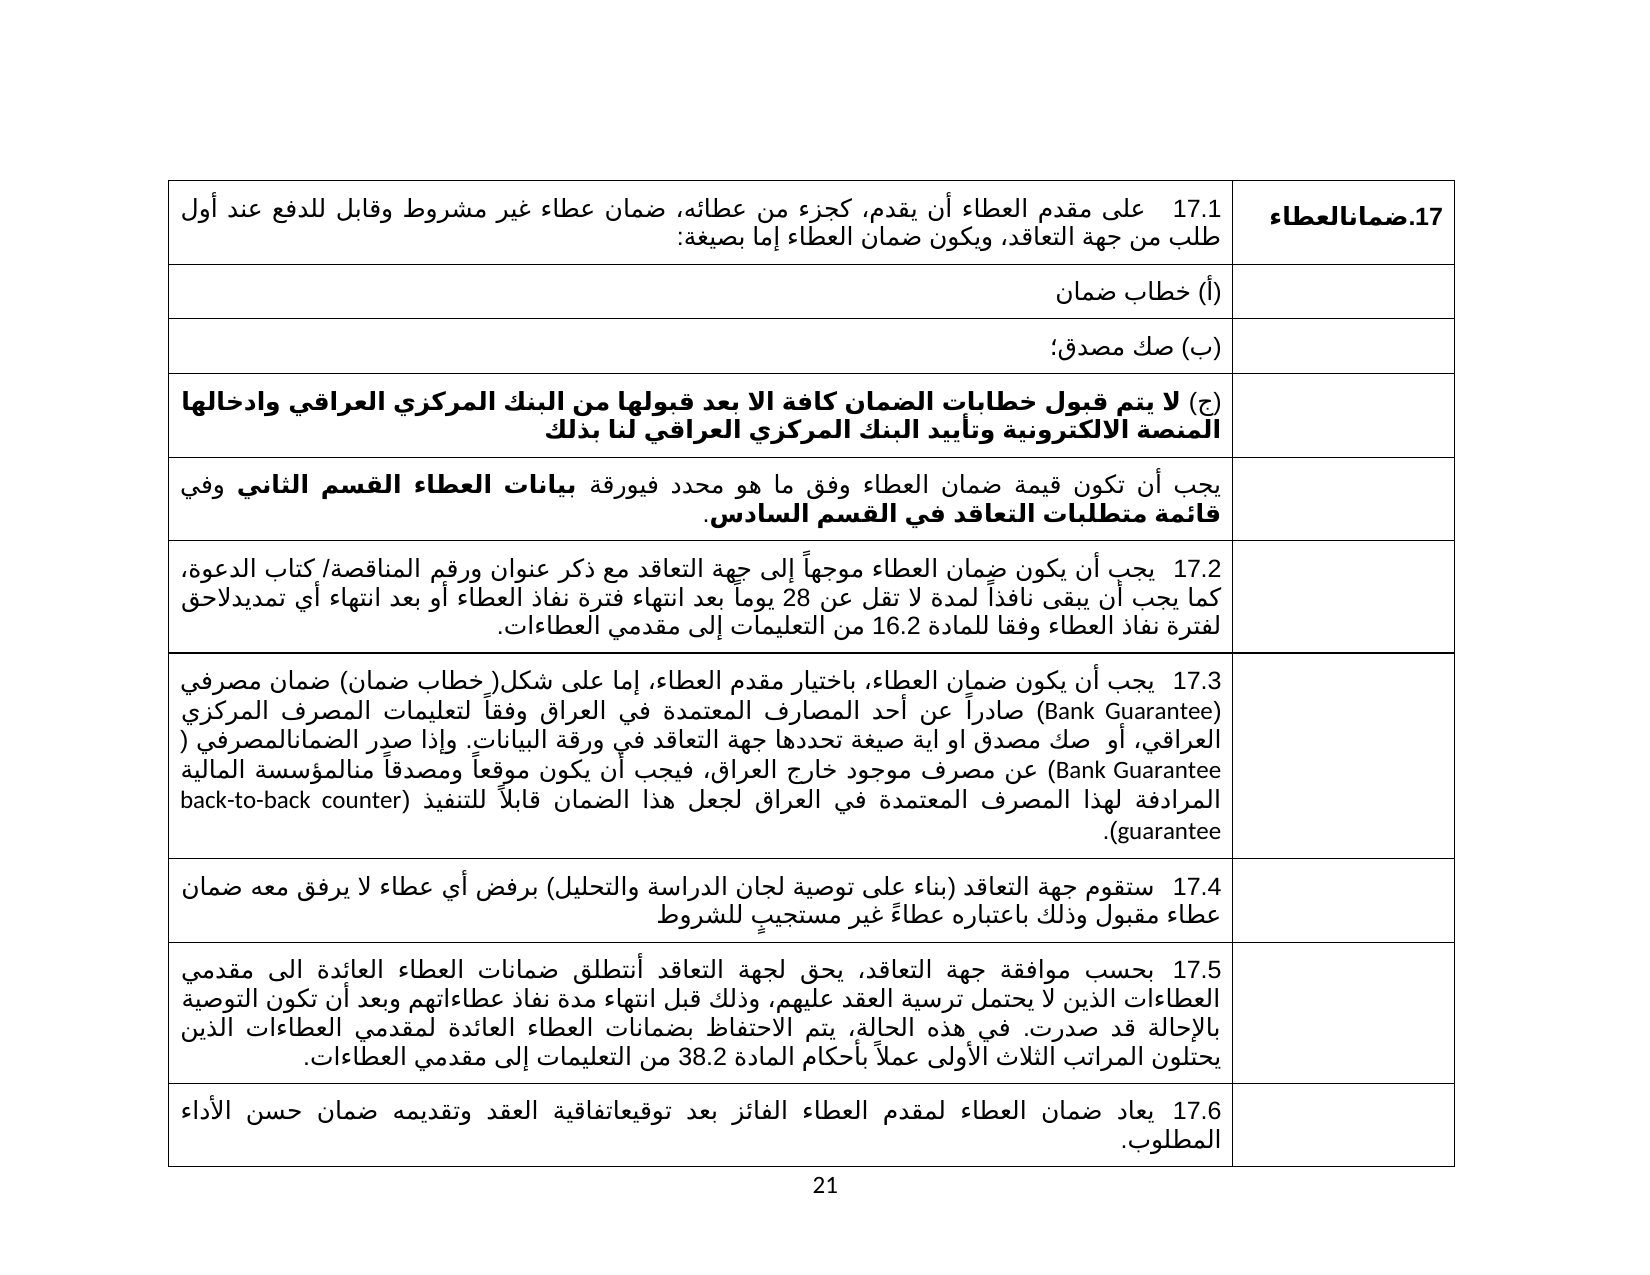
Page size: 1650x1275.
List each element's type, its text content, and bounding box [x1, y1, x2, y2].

table_cell يجب أن تكون قيمة ضمان العطاء وفق ما هو محدد فيورقة بيانات العطاء القسم الثاني وفي قائمة متطلبات التعاقد في القسم السادس. [169, 458, 1232, 540]
table_cell (ب) صك مصدق؛ [169, 319, 1232, 373]
table_cell [1233, 654, 1454, 858]
table_cell [1233, 458, 1454, 540]
table_cell [1233, 541, 1454, 652]
table_cell 17.6 يعاد ضمان العطاء لمقدم العطاء الفائز بعد توقيعاتفاقية العقد وتقديمه ضمان حسن الأداء المطلوب. [169, 1084, 1232, 1166]
table_cell [1233, 374, 1454, 457]
table_cell 17.1 على مقدم العطاء أن يقدم، كجزء من عطائه، ضمان عطاء غير مشروط وقابل للدفع عند أول طلب من جهة التعاقد، ويكون ضمان العطاء إما بصيغة: [169, 181, 1232, 263]
table_cell [1233, 859, 1454, 942]
table_cell [1233, 265, 1454, 318]
table_cell 17.4 ستقوم جهة التعاقد (بناء على توصية لجان الدراسة والتحليل) برفض أي عطاء لا يرفق معه ضمان عطاء مقبول وذلك باعتباره عطاءً غير مستجيبٍ للشروط [169, 859, 1232, 942]
table_cell 17.5 بحسب موافقة جهة التعاقد، يحق لجهة التعاقد أنتطلق ضمانات العطاء العائدة الى مقدمي العطاءات الذين لا يحتمل ترسية العقد عليهم، وذلك قبل انتهاء مدة نفاذ عطاءاتهم وبعد أن تكون التوصية بالإحالة قد صدرت. في هذه الحالة، يتم الاحتفاظ بضمانات العطاء العائدة لمقدمي العطاءات الذين يحتلون المراتب الثلاث الأولى عملاً بأحكام المادة 38.2 من التعليمات إلى مقدمي العطاءات. [169, 943, 1232, 1083]
table_cell (أ) خطاب ضمان [169, 265, 1232, 318]
table_cell [1233, 1084, 1454, 1166]
table_cell [1233, 943, 1454, 1083]
table_cell 17.ضمانالعطاء [1233, 181, 1454, 263]
table_cell 17.3 يجب أن يكون ضمان العطاء، باختيار مقدم العطاء، إما على شكل( خطاب ضمان) ضمان مصرفي (Bank Guarantee) صادراً عن أحد المصارف المعتمدة في العراق وفقاً لتعليمات المصرف المركزي العراقي، أو صك مصدق او اية صيغة تحددها جهة التعاقد في ورقة البيانات. وإذا صدر الضمانالمصرفي (Bank Guarantee) عن مصرف موجود خارج العراق، فيجب أن يكون موقعاً ومصدقاً منالمؤسسة المالية المرادفة لهذا المصرف المعتمدة في العراق لجعل هذا الضمان قابلاً للتنفيذ (back-to-back counter guarantee). [169, 654, 1232, 858]
table_cell 17.2 يجب أن يكون ضمان العطاء موجهاً إلى جهة التعاقد مع ذكر عنوان ورقم المناقصة/ كتاب الدعوة، كما يجب أن يبقى نافذاً لمدة لا تقل عن 28 يوماً بعد انتهاء فترة نفاذ العطاء أو بعد انتهاء أي تمديدلاحق لفترة نفاذ العطاء وفقا للمادة 16.2 من التعليمات إلى مقدمي العطاءات. [169, 541, 1232, 652]
table_cell (ج) لا يتم قبول خطابات الضمان كافة الا بعد قبولها من البنك المركزي العراقي وادخالها المنصة الالكترونية وتأييد البنك المركزي العراقي لنا بذلك [169, 374, 1232, 457]
table_cell [1233, 319, 1454, 373]
